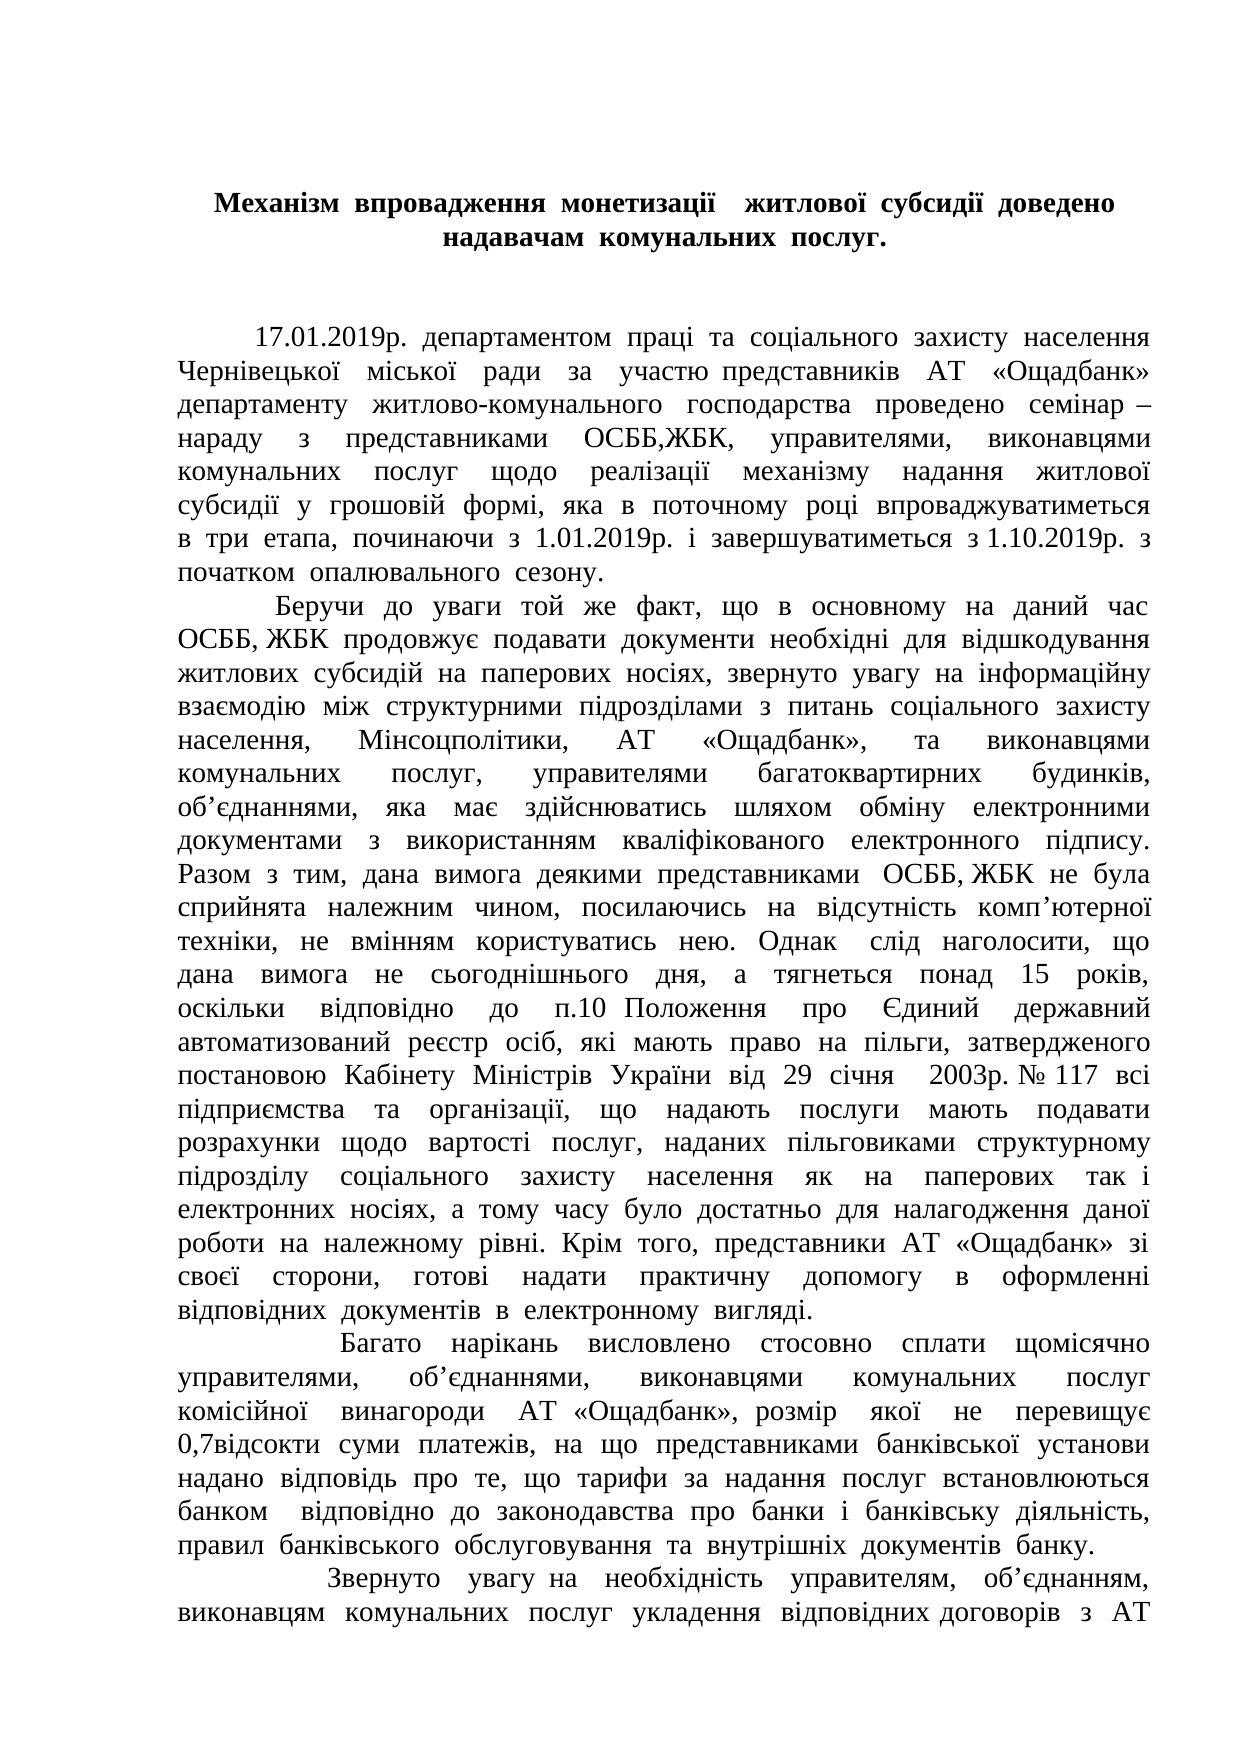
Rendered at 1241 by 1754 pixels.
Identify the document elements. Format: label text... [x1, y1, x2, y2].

text Механізм впровадження монетизації житлової субсидії доведено надавачам комунальних послуг. [177, 185, 1152, 252]
text Беручи до уваги той же факт, що в основному на даний час ОСББ, ЖБК продовжує подавати документи необхідні для відшкодування житлових субсидій на паперових носіях, звернуто увагу на інформаційну взаємодію між структурними підрозділами з питань соціального захисту населення, Мінсоцполітики, АТ «Ощадбанк», та виконавцями комунальних послуг, управителями багатоквартирних будинків, об’єднаннями, яка має здійснюватись шляхом обміну електронними документами з використанням кваліфікованого електронного підпису. Разом з тим, дана вимога деякими представниками ОСББ, ЖБК не була сприйнята належним чином, посилаючись на відсутність комп’ютерної техніки, не вмінням користуватись нею. Однак слід наголосити, що дана вимога не сьогоднішнього дня, а тягнеться понад 15 років, оскільки відповідно до п.10 Положення про Єдиний державний автоматизований реєстр осіб, які мають право на пільги, затвердженого постановою Кабінету Міністрів України від 29 січня 2003р. № 117 всі підприємства та організації, що надають послуги мають подавати розрахунки щодо вартості послуг, наданих пільговиками структурному підрозділу соціального захисту населення як на паперових так і електронних носіях, а тому часу було достатньо для налагодження даної роботи на належному рівні. Крім того, представники АТ «Ощадбанк» зі своєї сторони, готові надати практичну допомогу в оформленні відповідних документів в електронному вигляді. [177, 588, 1152, 1326]
text Багато нарікань висловлено стосовно сплати щомісячно управителями, об’єднаннями, виконавцями комунальних послуг комісійної винагороди АТ «Ощадбанк», розмір якої не перевищує 0,7відсокти суми платежів, на що представниками банківської установи надано відповідь про те, що тарифи за надання послуг встановлюються банком відповідно до законодавства про банки і банківську діяльність, правил банківського обслуговування та внутрішніх документів банку. [177, 1326, 1152, 1560]
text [177, 1560, 1152, 1627]
text 17.01.2019р. департаментом праці та соціального захисту населення Чернівецької міської ради за участю представників АТ «Ощадбанк» департаменту житлово-комунального господарства проведено семінар – нараду з представниками ОСББ,ЖБК, управителями, виконавцями комунальних послуг щодо реалізації механізму надання житлової субсидії у грошовій формі, яка в поточному році впроваджуватиметься в три етапа, починаючи з 1.01.2019р. і завершуватиметься з 1.10.2019р. з початком опалювального сезону. [177, 319, 1152, 588]
